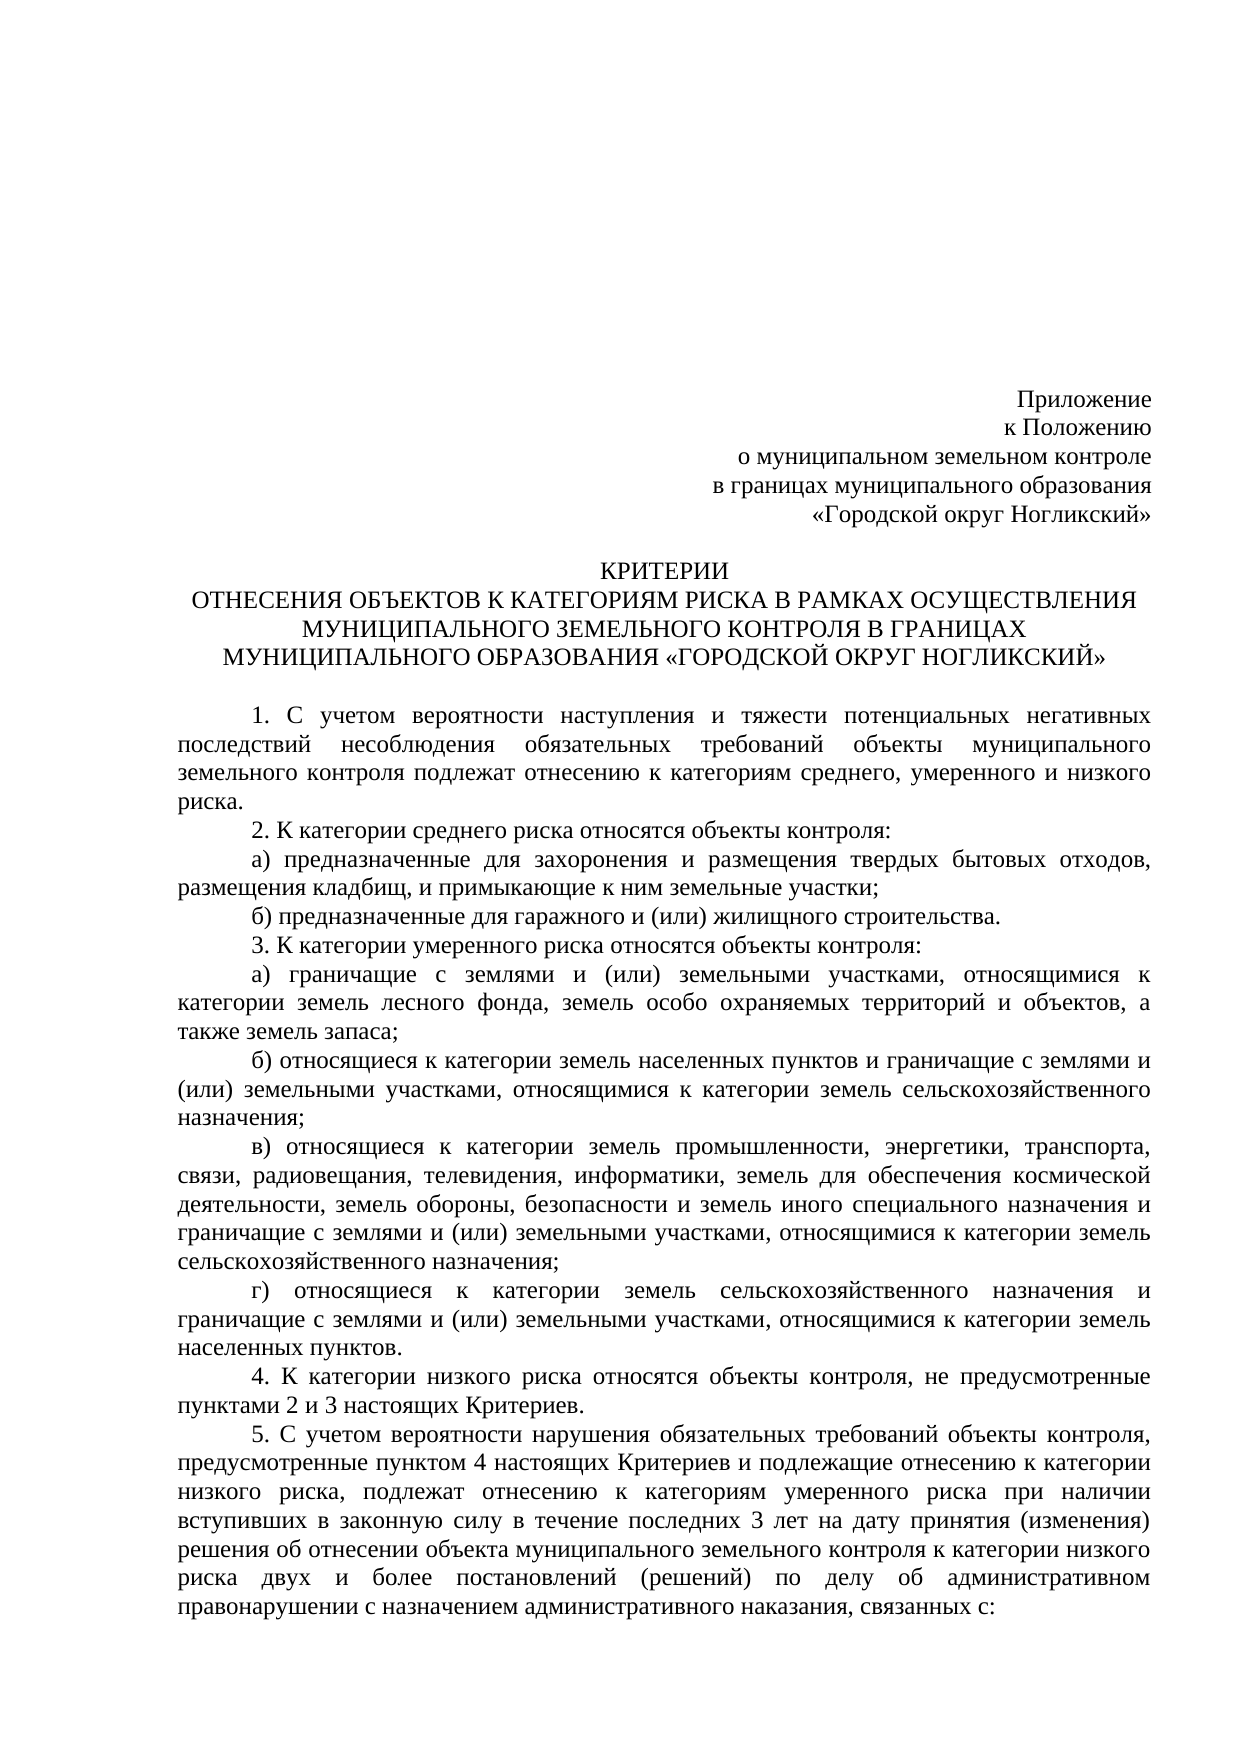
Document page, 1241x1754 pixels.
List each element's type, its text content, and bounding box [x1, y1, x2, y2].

text 5. С учетом вероятности нарушения обязательных требований объекты контроля, предусмотренные пунктом 4 настоящих Критериев и подлежащие отнесению к категории низкого риска, подлежат отнесению к категориям умеренного риска при наличии вступивших в законную силу в течение последних 3 лет на дату принятия (изменения) решения об отнесении объекта муниципального земельного контроля к категории низкого риска двух и более постановлений (решений) по делу об административном правонарушении с назначением административного наказания, связанных с: [177, 1419, 1152, 1620]
text 2. К категории среднего риска относятся объекты контроля: [177, 815, 1152, 844]
text 4. К категории низкого риска относятся объекты контроля, не предусмотренные пунктами 2 и 3 настоящих Критериев. [177, 1361, 1152, 1419]
text 3. К категории умеренного риска относятся объекты контроля: [177, 930, 1152, 959]
text а) предназначенные для захоронения и размещения твердых бытовых отходов, размещения кладбищ, и примыкающие к ним земельные участки; [177, 844, 1152, 901]
title КРИТЕРИИ [177, 556, 1152, 585]
text Приложение [177, 384, 1152, 412]
text к Положению [177, 412, 1152, 441]
text в границах муниципального образования [177, 470, 1152, 499]
text б) предназначенные для гаражного и (или) жилищного строительства. [177, 901, 1152, 930]
title ОТНЕСЕНИЯ ОБЪЕКТОВ К КАТЕГОРИЯМ РИСКА В РАМКАХ ОСУЩЕСТВЛЕНИЯ [177, 585, 1152, 614]
text б) относящиеся к категории земель населенных пунктов и граничащие с землями и (или) земельными участками, относящимися к категории земель сельскохозяйственного назначения; [177, 1045, 1152, 1131]
text «Городской округ Ногликский» [177, 499, 1152, 527]
text о муниципальном земельном контроле [177, 441, 1152, 470]
text 1. С учетом вероятности наступления и тяжести потенциальных негативных последствий несоблюдения обязательных требований объекты муниципального земельного контроля подлежат отнесению к категориям среднего, умеренного и низкого риска. [177, 700, 1152, 815]
text в) относящиеся к категории земель промышленности, энергетики, транспорта, связи, радиовещания, телевидения, информатики, земель для обеспечения космической деятельности, земель обороны, безопасности и земель иного специального назначения и граничащие с землями и (или) земельными участками, относящимися к категории земель сельскохозяйственного назначения; [177, 1131, 1152, 1275]
text а) граничащие с землями и (или) земельными участками, относящимися к категории земель лесного фонда, земель особо охраняемых территорий и объектов, а также земель запаса; [177, 959, 1152, 1045]
title МУНИЦИПАЛЬНОГО ЗЕМЕЛЬНОГО КОНТРОЛЯ В ГРАНИЦАХ МУНИЦИПАЛЬНОГО ОБРАЗОВАНИЯ «ГОРОДСКОЙ ОКРУГ НОГЛИКСКИЙ» [177, 614, 1152, 671]
text г) относящиеся к категории земель сельскохозяйственного назначения и граничащие с землями и (или) земельными участками, относящимися к категории земель населенных пунктов. [177, 1275, 1152, 1361]
